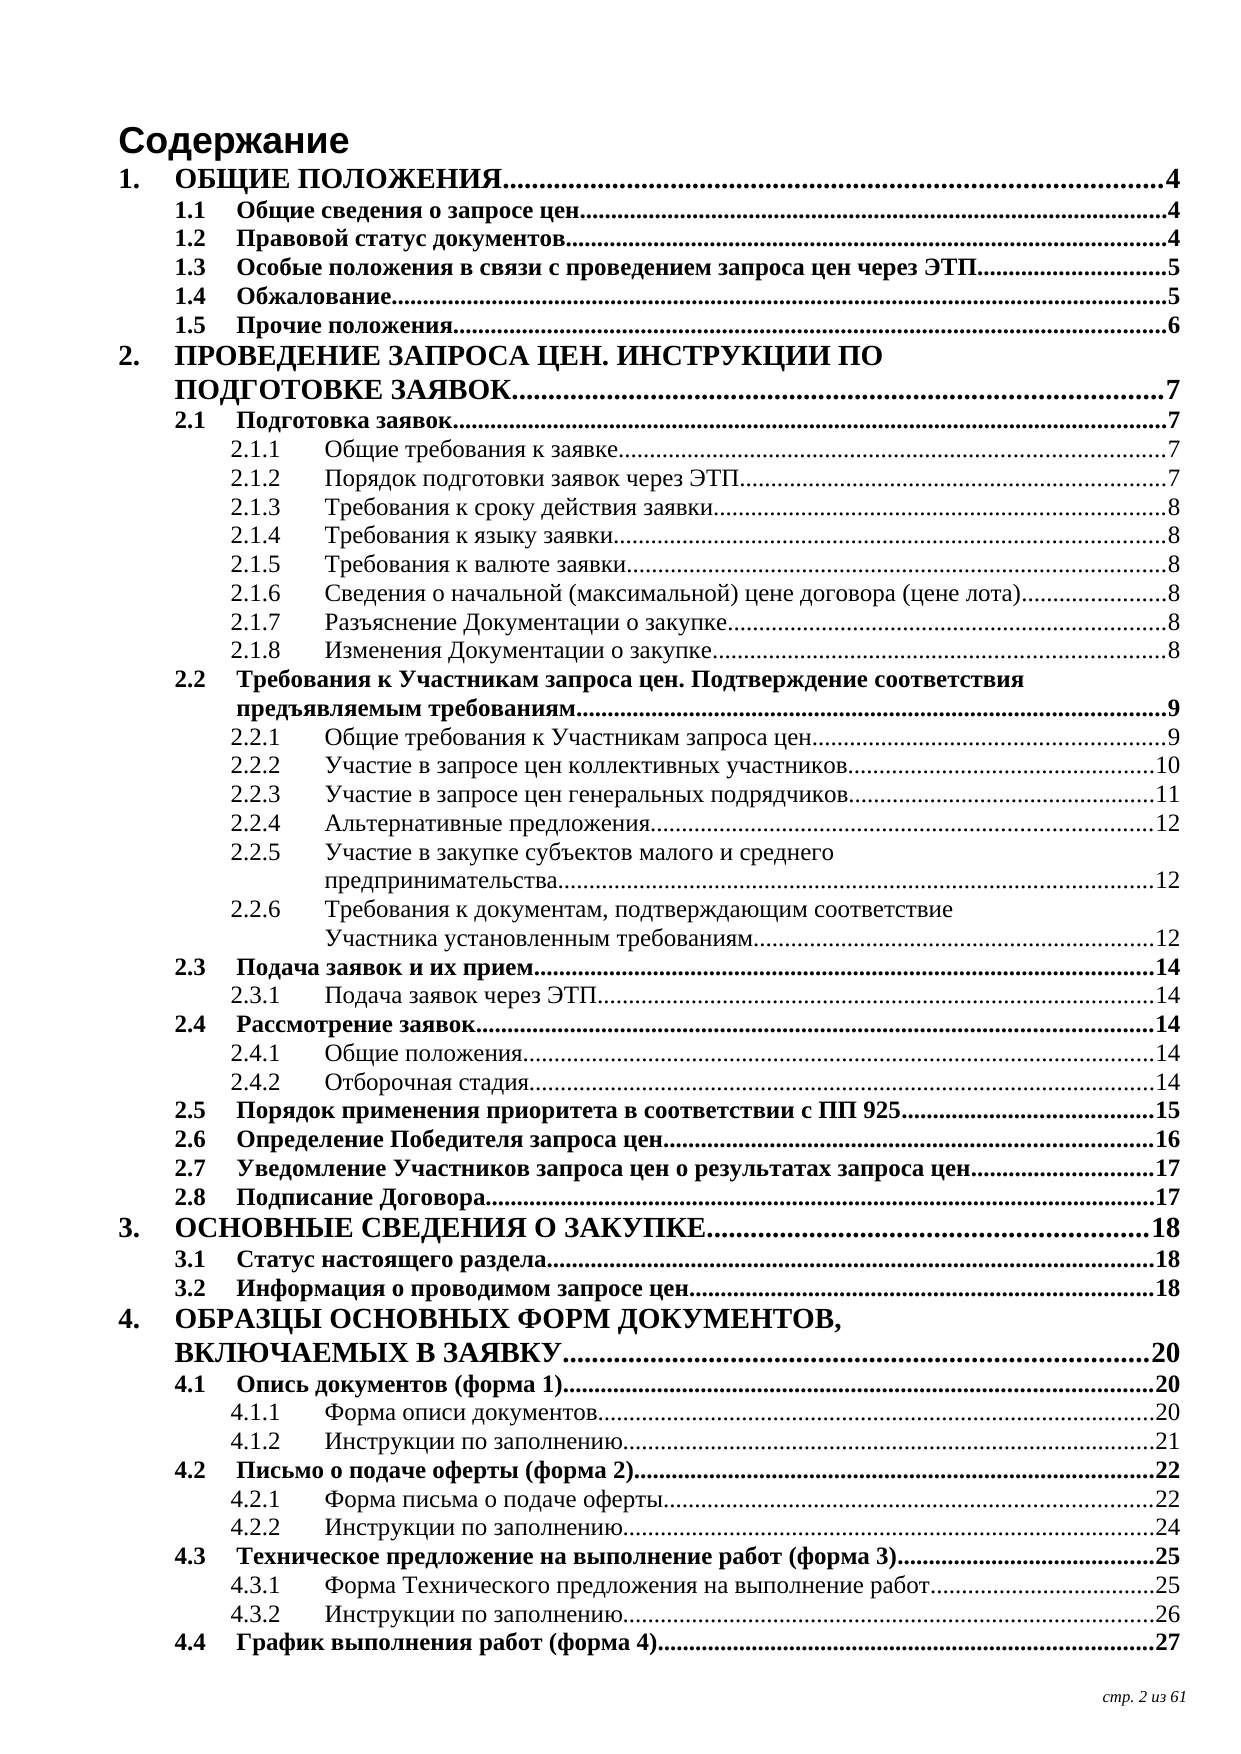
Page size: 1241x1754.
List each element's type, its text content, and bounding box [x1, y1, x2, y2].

text 3.2 Информация о проводимом запросе цен 18 [174, 1273, 1093, 1302]
text 2.2.2 Участие в запросе цен коллективных участников 10 [230, 751, 1063, 779]
text 2.2.6 Требования к документам, подтверждающим соответствие Участника установленным требованиям 12 [230, 894, 1063, 952]
text 4. Образцы основных форм документов, включаемых в заявку 20 [118, 1302, 1063, 1369]
text 2.3 Подача заявок и их прием 14 [174, 952, 1093, 981]
text 4.4 График выполнения работ (форма 4) 27 [174, 1627, 1093, 1656]
text 2.1.6 Сведения о начальной (максимальной) цене договора (цене лота) 8 [230, 578, 1063, 607]
text 1.4 Обжалование 5 [174, 281, 1093, 310]
text 4.1.1 Форма описи документов 20 [230, 1397, 1063, 1426]
text Содержание [118, 118, 1181, 161]
text 2.8 Подписание Договора 17 [174, 1182, 1093, 1211]
text 1.5 Прочие положения 6 [174, 310, 1093, 338]
text 2.2 Требования к Участникам запроса цен. Подтверждение соответствия предъявляемым требованиям 9 [174, 664, 1093, 722]
text 2.1.5 Требования к валюте заявки 8 [230, 549, 1063, 578]
text 2. Проведение запроса цен. Инструкции по подготовке заявок 7 [118, 338, 1063, 406]
text 4.2.2 Инструкции по заполнению 24 [230, 1512, 1063, 1541]
text 1. Общие положения 4 [118, 161, 1063, 195]
text 4.2.1 Форма письма о подаче оферты 22 [230, 1484, 1063, 1512]
text 2.4 Рассмотрение заявок 14 [174, 1009, 1093, 1038]
text 2.4.1 Общие положения 14 [230, 1038, 1063, 1067]
text 2.1 Подготовка заявок 7 [174, 406, 1093, 434]
text 2.5 Порядок применения приоритета в соответствии с ПП 925 15 [174, 1096, 1093, 1124]
text 2.3.1 Подача заявок через ЭТП 14 [230, 981, 1063, 1009]
text 2.6 Определение Победителя запроса цен 16 [174, 1124, 1093, 1153]
text 4.3 Техническое предложение на выполнение работ (форма 3) 25 [174, 1541, 1093, 1570]
text 2.1.2 Порядок подготовки заявок через ЭТП 7 [230, 463, 1063, 492]
text 2.1.8 Изменения Документации о закупке 8 [230, 636, 1063, 664]
text 2.1.7 Разъяснение Документации о закупке 8 [230, 607, 1063, 636]
text 1.1 Общие сведения о запросе цен 4 [174, 195, 1093, 223]
text 4.2 Письмо о подаче оферты (форма 2) 22 [174, 1455, 1093, 1484]
text 2.1.3 Требования к сроку действия заявки 8 [230, 492, 1063, 521]
text 2.4.2 Отборочная стадия 14 [230, 1067, 1063, 1096]
text 2.1.4 Требования к языку заявки 8 [230, 521, 1063, 549]
text 1.3 Особые положения в связи с проведением запроса цен через ЭТП 5 [174, 252, 1093, 281]
text 2.1.1 Общие требования к заявке 7 [230, 434, 1063, 463]
text 1.2 Правовой статус документов 4 [174, 223, 1093, 252]
text 4.3.2 Инструкции по заполнению 26 [230, 1599, 1063, 1627]
text 4.3.1 Форма Технического предложения на выполнение работ 25 [230, 1570, 1063, 1599]
text 2.2.4 Альтернативные предложения 12 [230, 808, 1063, 837]
text 3. ОСНОВНЫЕ СВЕДЕНИЯ О ЗАКУПКЕ 18 [118, 1211, 1063, 1244]
text 2.2.5 Участие в закупке субъектов малого и среднего предпринимательства 12 [230, 837, 1063, 894]
text 2.2.3 Участие в запросе цен генеральных подрядчиков 11 [230, 779, 1063, 808]
text 3.1 Статус настоящего раздела 18 [174, 1244, 1093, 1273]
text 2.2.1 Общие требования к Участникам запроса цен 9 [230, 722, 1063, 751]
text 2.7 Уведомление Участников запроса цен о результатах запроса цен 17 [174, 1153, 1093, 1182]
text 4.1 Опись документов (форма 1) 20 [174, 1369, 1093, 1397]
text 4.1.2 Инструкции по заполнению 21 [230, 1426, 1063, 1455]
